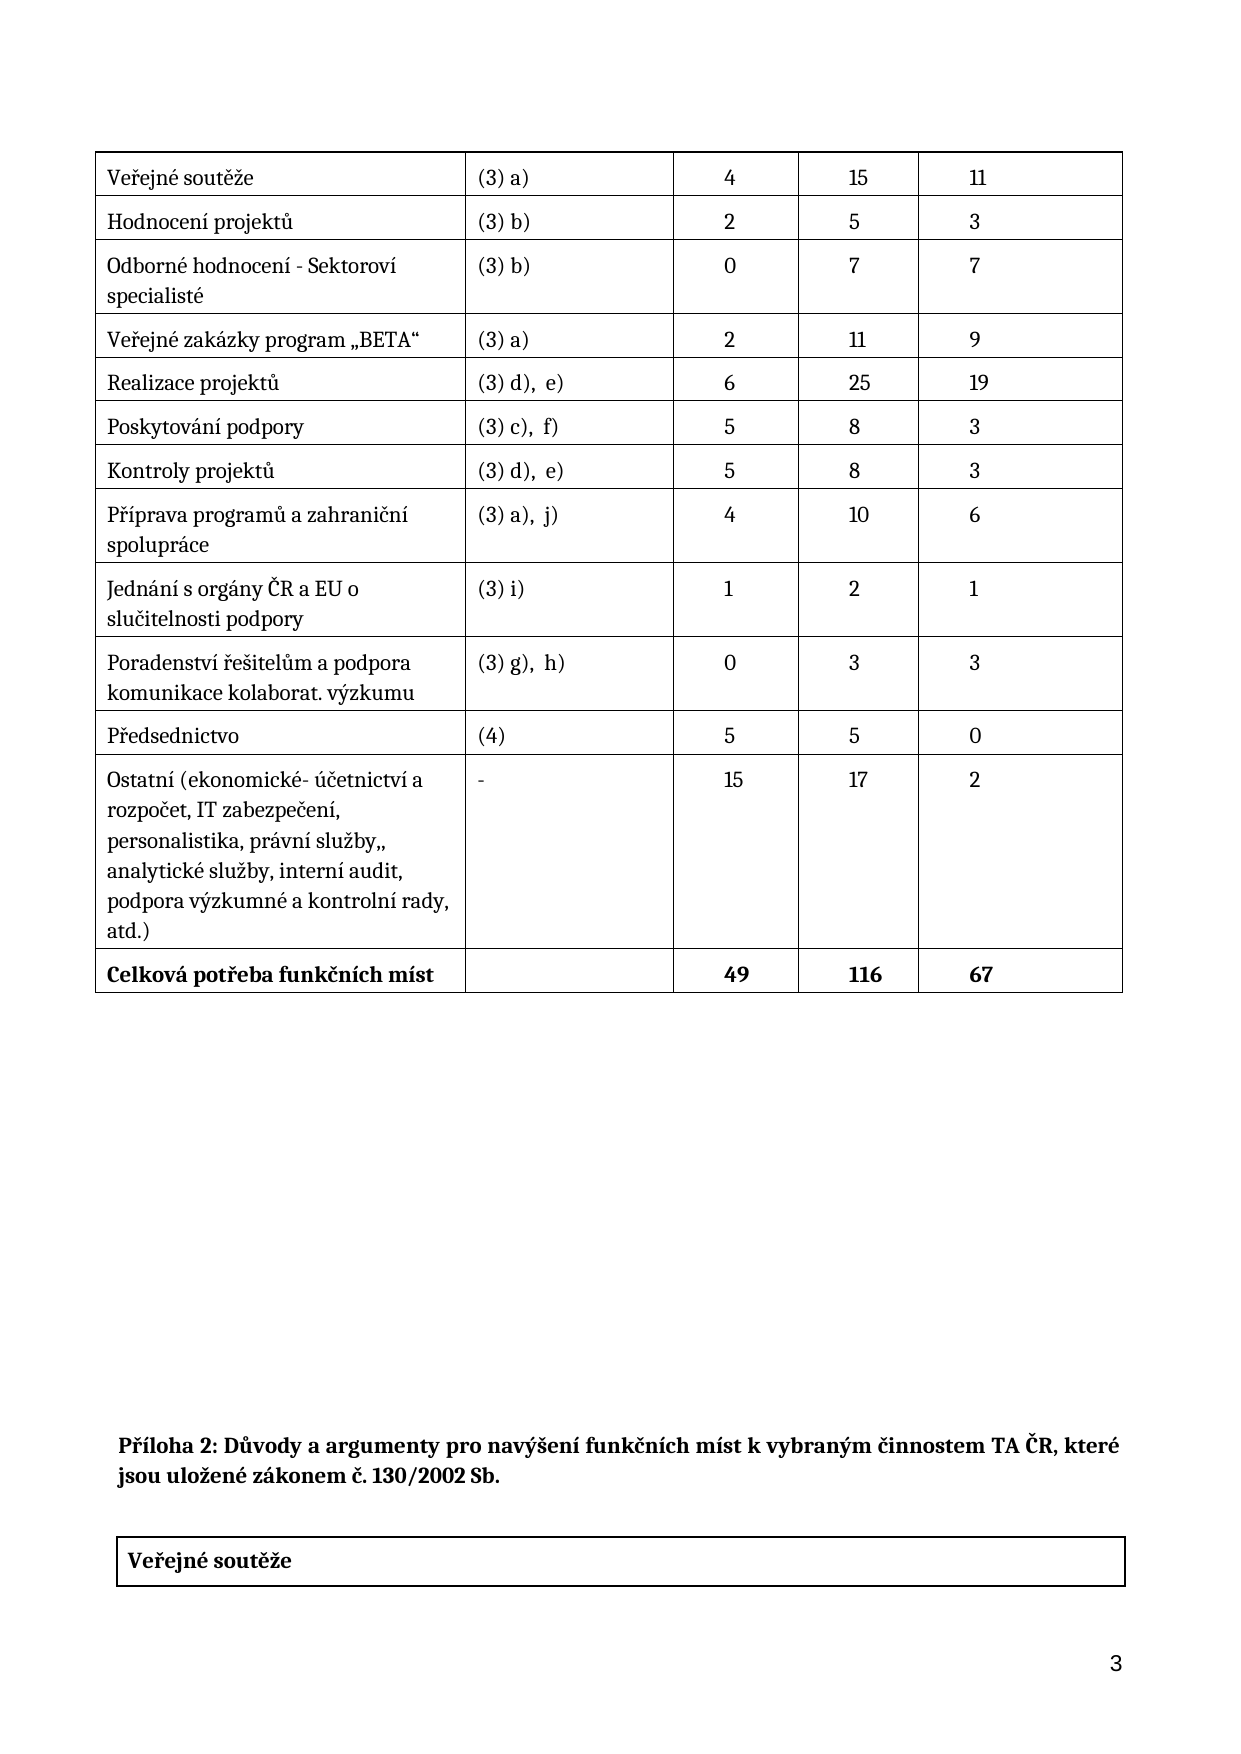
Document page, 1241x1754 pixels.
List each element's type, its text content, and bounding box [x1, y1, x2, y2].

table_cell Hodnocení projektů [96, 196, 465, 239]
table_cell 17 [799, 755, 918, 948]
table_cell 6 [919, 489, 1122, 562]
table_cell 3 [919, 445, 1122, 488]
table_cell 1 [674, 563, 798, 636]
table_cell 5 [799, 196, 918, 239]
table_cell 0 [674, 240, 798, 313]
table_cell 3 [919, 401, 1122, 444]
table_cell 3 [799, 637, 918, 710]
table_cell 4 [674, 489, 798, 562]
table_cell Příprava programů a zahraniční spolupráce [96, 489, 465, 562]
table_cell - [466, 755, 673, 948]
table_cell Realizace projektů [96, 358, 465, 400]
table_cell (3) d), e) [466, 358, 673, 400]
table_cell (3) a) [466, 153, 673, 195]
table_cell 6 [674, 358, 798, 400]
text Příloha 2: Důvody a argumenty pro navýšení funkčních míst k vybraným činnostem TA ČR, které jsou uložené zákonem č. 130/2002 Sb. [118, 1433, 1122, 1489]
table_cell 2 [674, 314, 798, 357]
table_cell 2 [799, 563, 918, 636]
table_cell Kontroly projektů [96, 445, 465, 488]
table_cell 15 [799, 153, 918, 195]
table_cell (3) g), h) [466, 637, 673, 710]
table_cell 9 [919, 314, 1122, 357]
table_cell Předsednictvo [96, 711, 465, 753]
table_cell 5 [674, 401, 798, 444]
table_cell Veřejné soutěže [96, 153, 465, 195]
table_cell 8 [799, 401, 918, 444]
table_cell 10 [799, 489, 918, 562]
table_cell Poradenství řešitelům a podpora komunikace kolaborat. výzkumu [96, 637, 465, 710]
table_cell Ostatní (ekonomické- účetnictví a rozpočet, IT zabezpečení, personalistika, právní služby,, analytické služby, interní audit, podpora výzkumné a kontrolní rady, atd.) [96, 755, 465, 948]
table_cell 11 [799, 314, 918, 357]
table_cell 0 [674, 637, 798, 710]
table_cell 49 [674, 949, 798, 992]
table_cell (3) i) [466, 563, 673, 636]
table_cell 5 [674, 445, 798, 488]
table_cell 7 [799, 240, 918, 313]
table_cell [466, 949, 673, 992]
table_cell 3 [919, 637, 1122, 710]
table_cell (3) b) [466, 240, 673, 313]
table_cell 0 [919, 711, 1122, 753]
table_cell 15 [674, 755, 798, 948]
table_cell 2 [919, 755, 1122, 948]
table_cell 67 [919, 949, 1122, 992]
table_cell 7 [919, 240, 1122, 313]
table_cell (3) a), j) [466, 489, 673, 562]
table_cell 5 [674, 711, 798, 753]
table_cell 116 [799, 949, 918, 992]
table_cell (3) d), e) [466, 445, 673, 488]
table_cell Poskytování podpory [96, 401, 465, 444]
table_cell (3) a) [466, 314, 673, 357]
table_cell 19 [919, 358, 1122, 400]
table_header Veřejné soutěže [118, 1538, 1124, 1585]
table_cell Celková potřeba funkčních míst [96, 949, 465, 992]
table_cell (3) c), f) [466, 401, 673, 444]
table_cell 4 [674, 153, 798, 195]
table_cell Veřejné zakázky program „BETA“ [96, 314, 465, 357]
table_cell (3) b) [466, 196, 673, 239]
table_cell 1 [919, 563, 1122, 636]
table_cell 8 [799, 445, 918, 488]
table_cell 3 [919, 196, 1122, 239]
table_cell (4) [466, 711, 673, 753]
table_cell Odborné hodnocení - Sektoroví specialisté [96, 240, 465, 313]
table_cell 5 [799, 711, 918, 753]
table_cell Jednání s orgány ČR a EU o slučitelnosti podpory [96, 563, 465, 636]
table_cell 11 [919, 153, 1122, 195]
table_cell 25 [799, 358, 918, 400]
table_cell 2 [674, 196, 798, 239]
